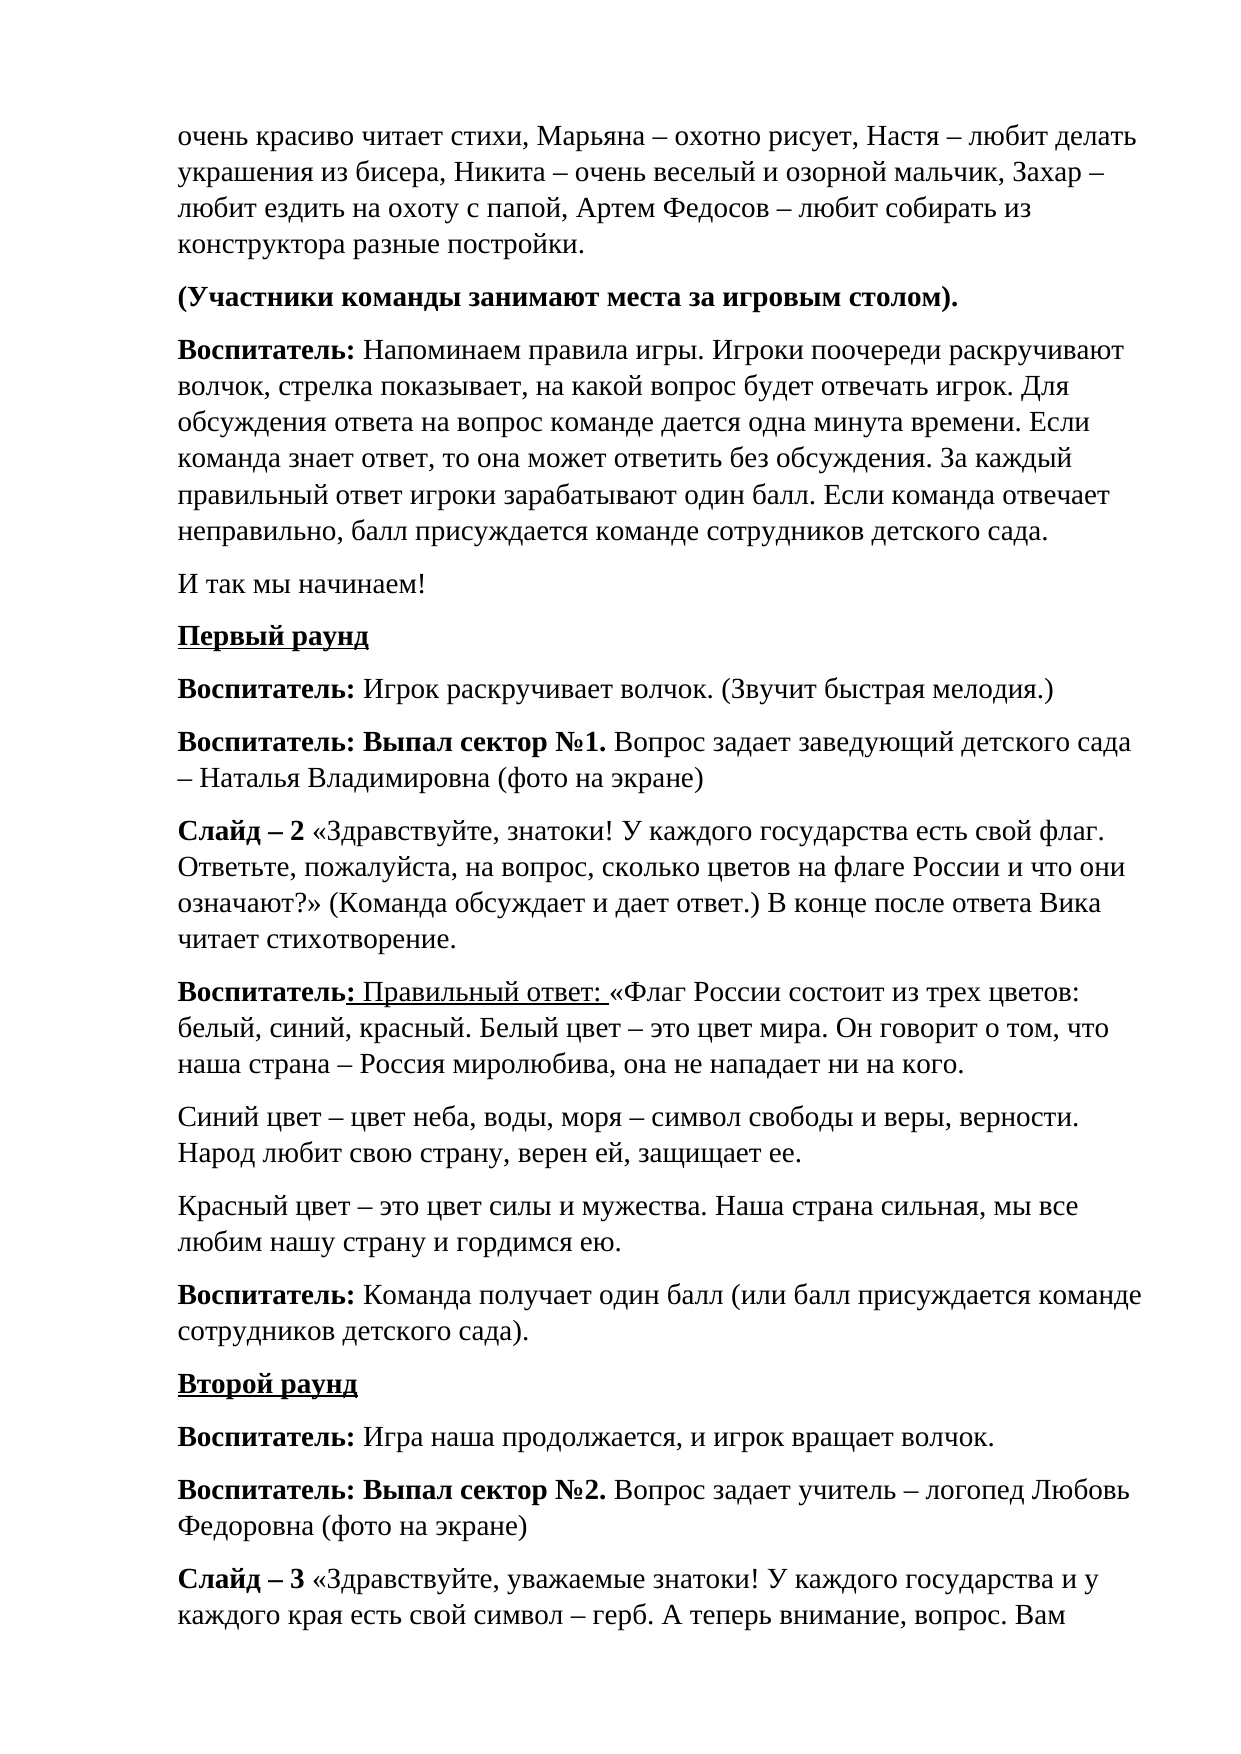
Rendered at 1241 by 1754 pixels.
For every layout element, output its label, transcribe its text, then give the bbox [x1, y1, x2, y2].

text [177, 118, 1152, 260]
text Слайд – 2 «Здравствуйте, знатоки! У каждого государства есть свой флаг. Ответьте, пожалуйста, на вопрос, сколько цветов на флаге России и что они означают?» (Команда обсуждает и дает ответ.) В конце после ответа Вика читает стихотворение. [177, 813, 1152, 955]
text Воспитатель: Команда получает один балл (или балл присуждается команде сотрудников детского сада). [177, 1277, 1152, 1347]
text И так мы начинаем! [177, 566, 1152, 599]
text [177, 1561, 1152, 1631]
text Воспитатель: Выпал сектор №2. Вопрос задает учитель – логопед Любовь Федоровна (фото на экране) [177, 1472, 1152, 1542]
text Синий цвет – цвет неба, воды, моря – символ свободы и веры, верности. Народ любит свою страну, верен ей, защищает ее. [177, 1099, 1152, 1169]
text Первый раунд [177, 618, 1152, 652]
text Воспитатель: Выпал сектор №1. Вопрос задает заведующий детского сада – Наталья Владимировна (фото на экране) [177, 724, 1152, 794]
text Второй раунд [177, 1366, 1152, 1400]
text Красный цвет – это цвет силы и мужества. Наша страна сильная, мы все любим нашу страну и гордимся ею. [177, 1188, 1152, 1258]
text Воспитатель: Игрок раскручивает волчок. (Звучит быстрая мелодия.) [177, 671, 1152, 705]
text Воспитатель: Игра наша продолжается, и игрок вращает волчок. [177, 1419, 1152, 1453]
text Воспитатель: Напоминаем правила игры. Игроки поочереди раскручивают волчок, стрелка показывает, на какой вопрос будет отвечать игрок. Для обсуждения ответа на вопрос команде дается одна минута времени. Если команда знает ответ, то она может ответить без обсуждения. За каждый правильный ответ игроки зарабатывают один балл. Если команда отвечает неправильно, балл присуждается команде сотрудников детского сада. [177, 332, 1152, 546]
text (Участники команды занимают места за игровым столом). [177, 279, 1152, 313]
text Воспитатель: Правильный ответ: «Флаг России состоит из трех цветов: белый, синий, красный. Белый цвет – это цвет мира. Он говорит о том, что наша страна – Россия миролюбива, она не нападает ни на кого. [177, 974, 1152, 1080]
